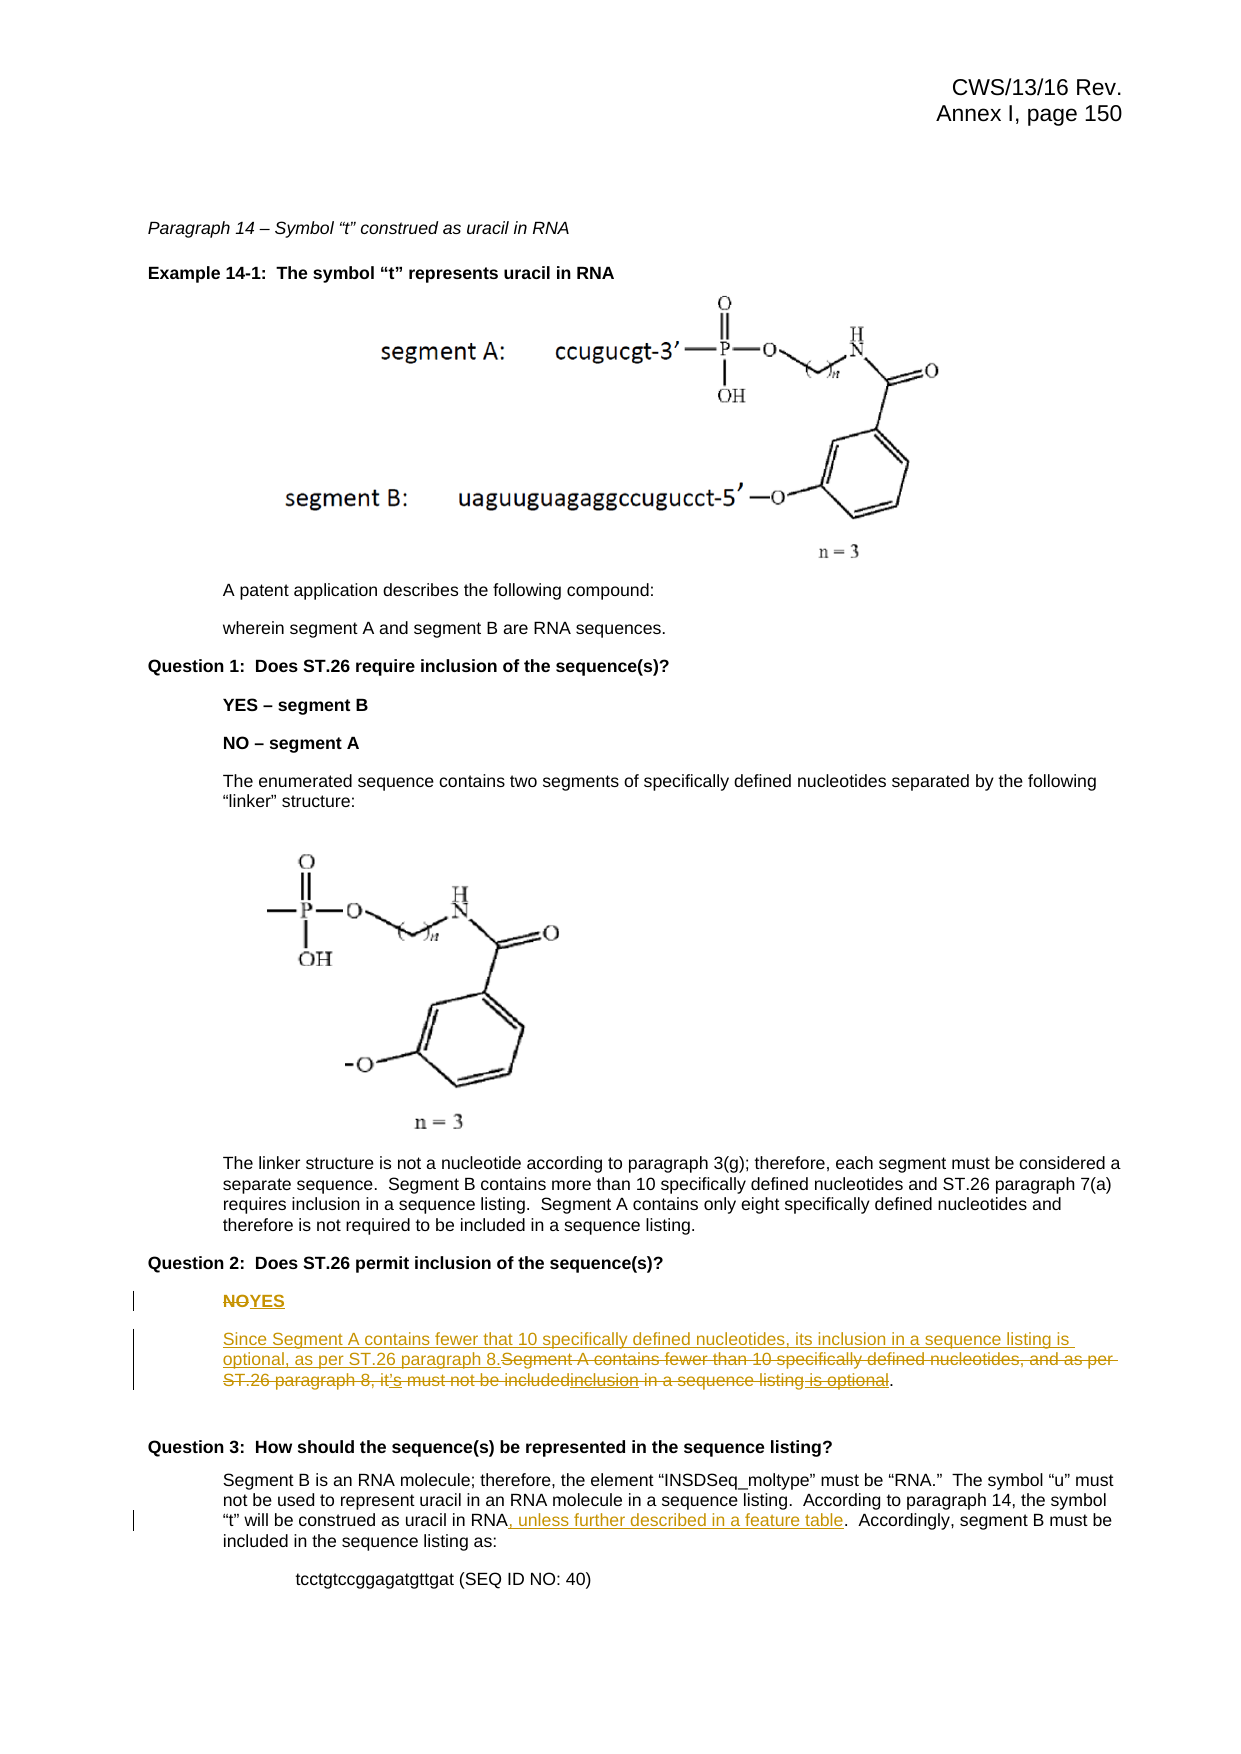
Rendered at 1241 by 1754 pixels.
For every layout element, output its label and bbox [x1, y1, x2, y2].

picture [222, 289, 941, 563]
picture [222, 829, 564, 1136]
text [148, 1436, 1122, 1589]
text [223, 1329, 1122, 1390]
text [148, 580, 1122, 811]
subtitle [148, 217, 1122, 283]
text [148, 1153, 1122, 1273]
